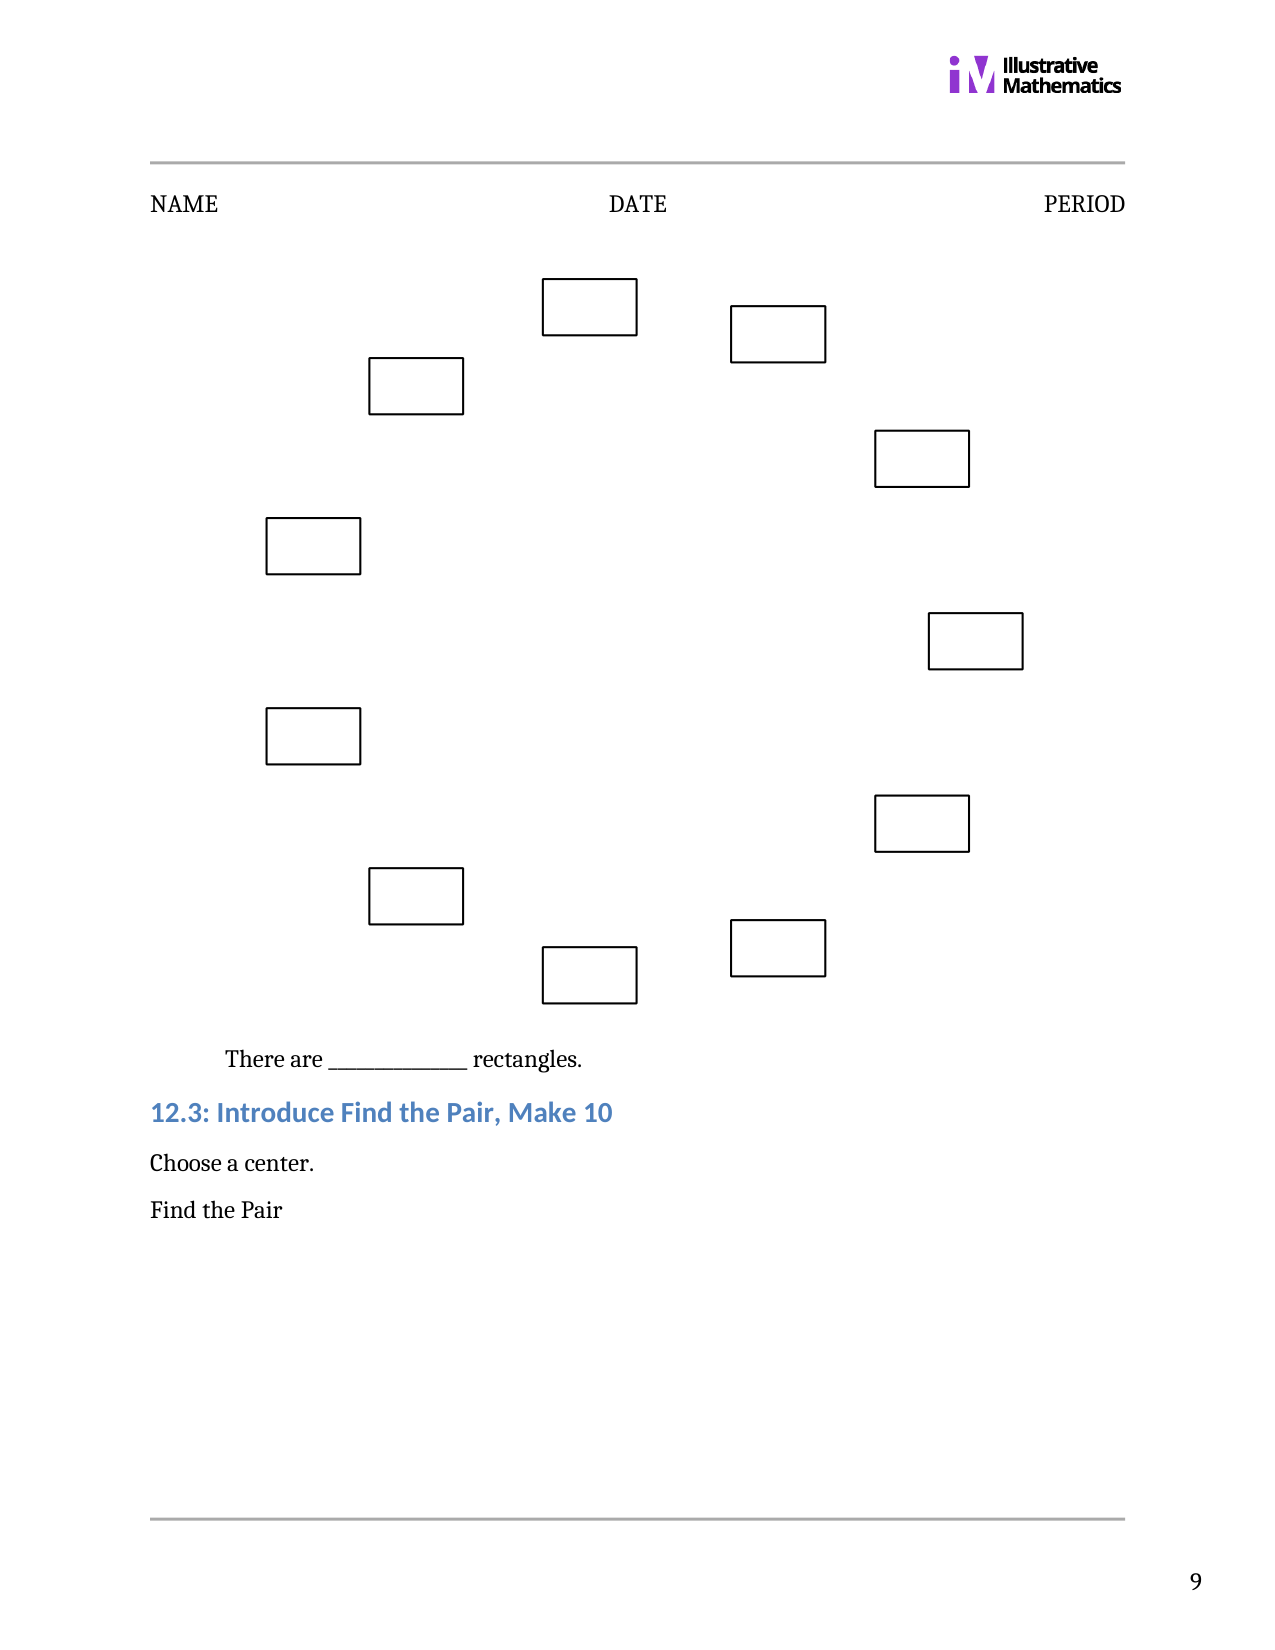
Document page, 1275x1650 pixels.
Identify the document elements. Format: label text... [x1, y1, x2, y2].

subtitle 12.3: Introduce Find the Pair, Make 10 [150, 1094, 1125, 1130]
list There are _______________ rectangles. [175, 1045, 1125, 1074]
picture [949, 55, 1121, 93]
picture [243, 247, 1032, 1035]
text Choose a center. [150, 1149, 1125, 1178]
text Find the Pair [150, 1196, 1125, 1225]
